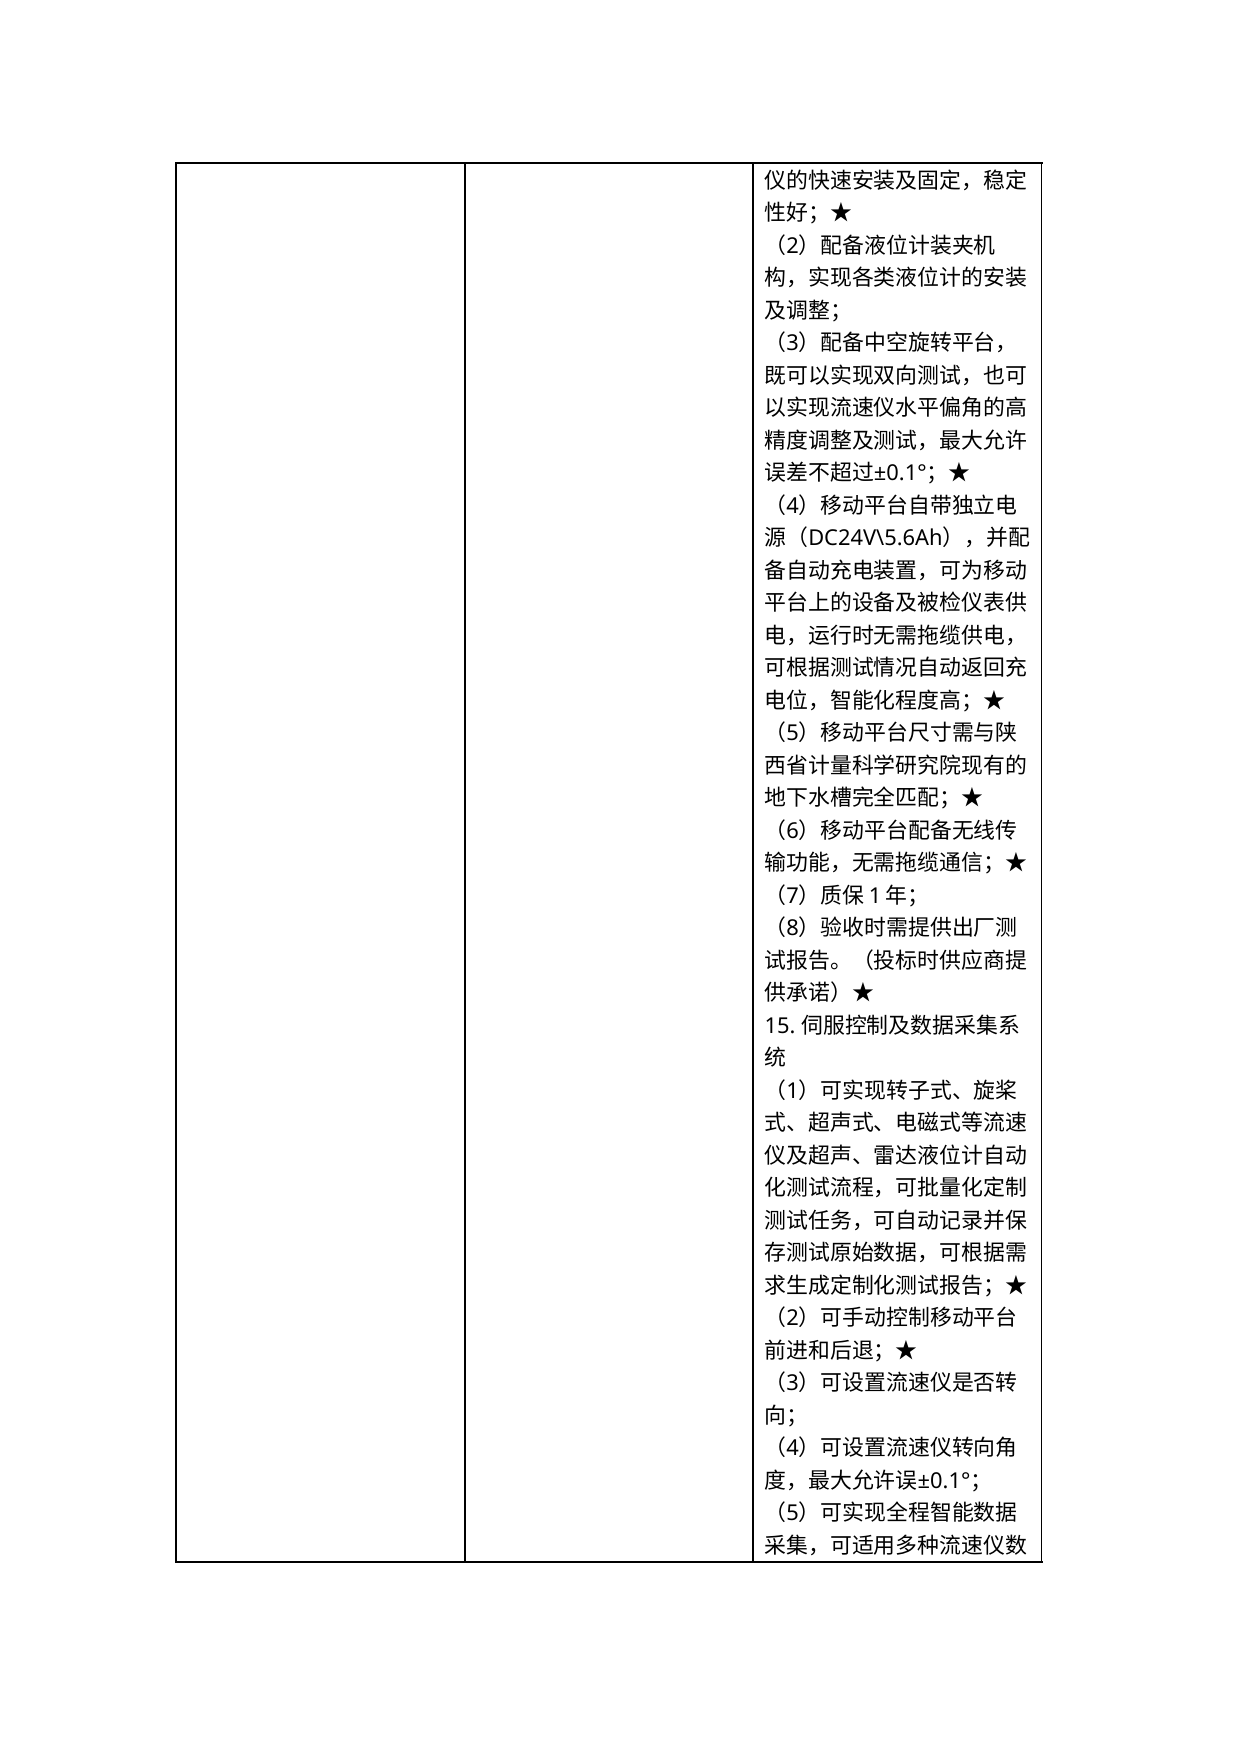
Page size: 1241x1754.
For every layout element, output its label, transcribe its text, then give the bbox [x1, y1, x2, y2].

table_cell [466, 164, 752, 1561]
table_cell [754, 164, 1041, 1561]
table_cell 1 [177, 164, 464, 1561]
